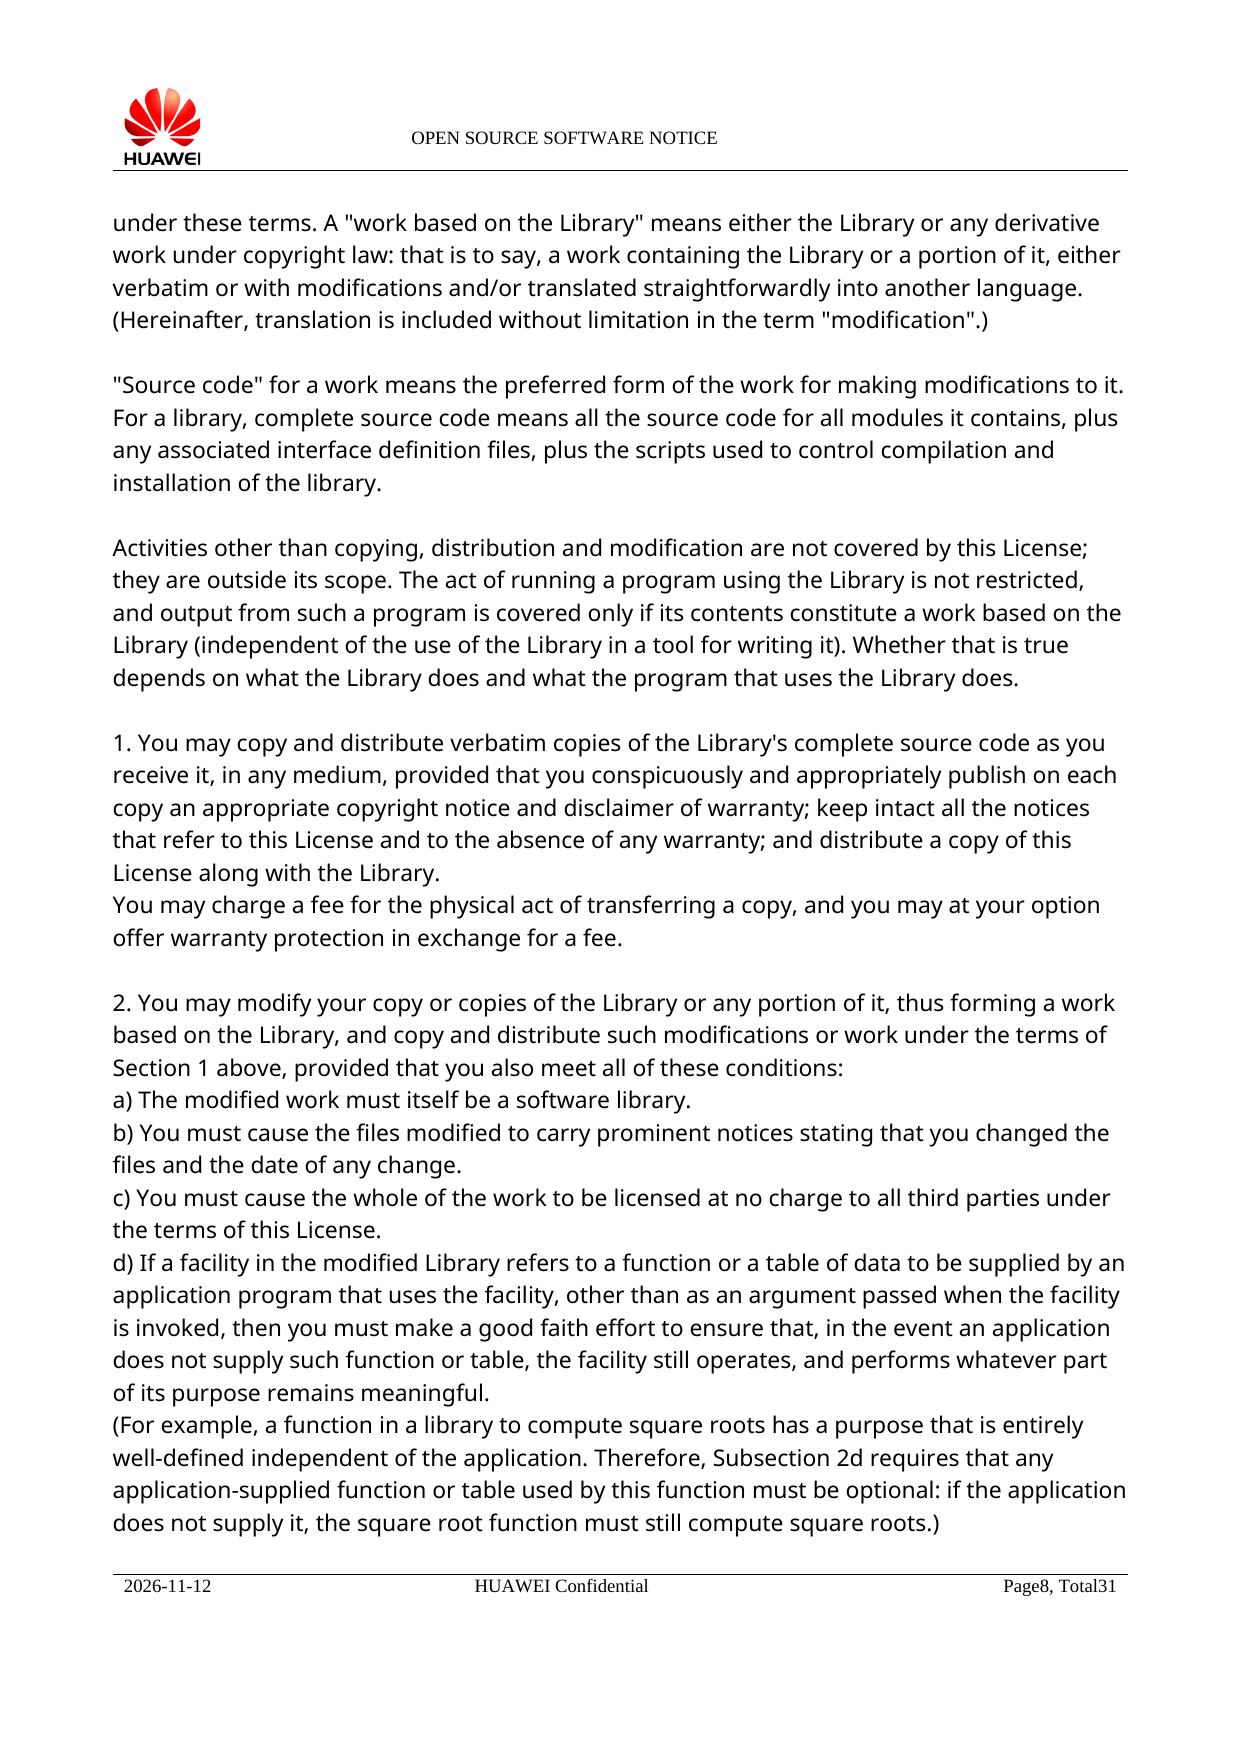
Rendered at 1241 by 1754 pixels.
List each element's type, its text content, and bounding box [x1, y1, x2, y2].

text "Source code" for a work means the preferred form of the work for making modifications to it. For a library, complete source code means all the source code for all modules it contains, plus any associated interface definition files, plus the scripts used to control compilation and installation of the library. [112, 369, 1128, 499]
text (For example, a function in a library to compute square roots has a purpose that is entirely well-defined independent of the application. Therefore, Subsection 2d requires that any application-supplied function or table used by this function must be optional: if the application does not supply it, the square root function must still compute square roots.) [112, 1409, 1128, 1539]
picture [124, 88, 201, 165]
text You may charge a fee for the physical act of transferring a copy, and you may at your option offer warranty protection in exchange for a fee. [112, 889, 1128, 954]
text 1. You may copy and distribute verbatim copies of the Library's complete source code as you receive it, in any medium, provided that you conspicuously and appropriately publish on each copy an appropriate copyright notice and disclaimer of warranty; keep intact all the notices that refer to this License and to the absence of any warranty; and distribute a copy of this License along with the Library. [112, 726, 1128, 889]
text c) You must cause the whole of the work to be licensed at no charge to all third parties under the terms of this License. [112, 1181, 1128, 1246]
text a) The modified work must itself be a software library. [112, 1084, 1128, 1116]
text d) If a facility in the modified Library refers to a function or a table of data to be supplied by an application program that uses the facility, other than as an argument passed when the facility is invoked, then you must make a good faith effort to ensure that, in the event an application does not supply such function or table, the facility still operates, and performs whatever part of its purpose remains meaningful. [112, 1246, 1128, 1409]
text Activities other than copying, distribution and modification are not covered by this License; they are outside its scope. The act of running a program using the Library is not restricted, and output from such a program is covered only if its contents constitute a work based on the Library (independent of the use of the Library in a tool for writing it). Whether that is true depends on what the Library does and what the program that uses the Library does. [112, 531, 1128, 694]
text 2. You may modify your copy or copies of the Library or any portion of it, thus forming a work based on the Library, and copy and distribute such modifications or work under the terms of Section 1 above, provided that you also meet all of these conditions: [112, 986, 1128, 1084]
text b) You must cause the files modified to carry prominent notices stating that you changed the files and the date of any change. [112, 1116, 1128, 1181]
